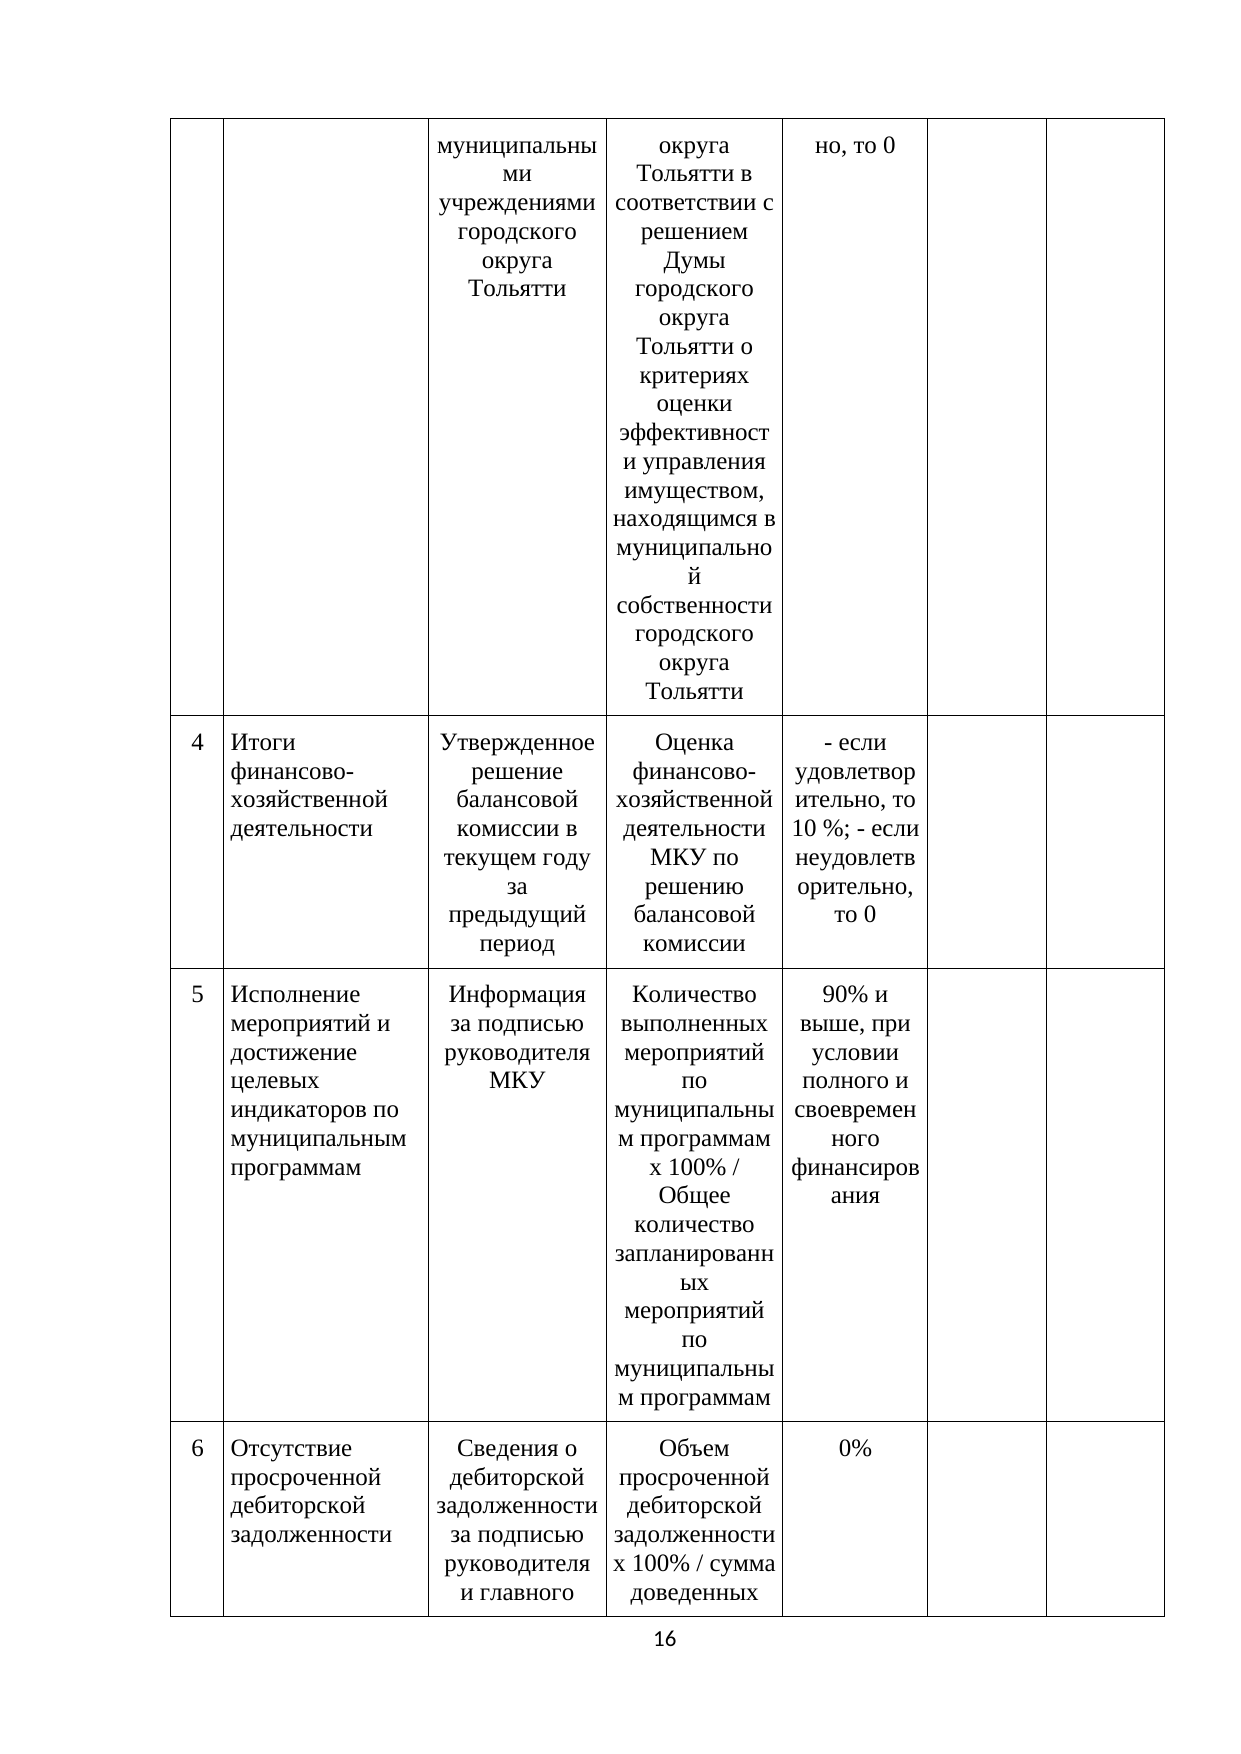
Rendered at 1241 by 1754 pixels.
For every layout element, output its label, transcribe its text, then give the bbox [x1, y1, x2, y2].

table_cell [1047, 969, 1164, 1421]
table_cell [429, 119, 606, 715]
table_cell Утвержденное решение балансовой комиссии в текущем году за предыдущий период [429, 716, 606, 968]
table_cell Количество выполненных мероприятий по муниципальным программам x 100% / Общее количество запланированных мероприятий по муниципальным программам [607, 969, 782, 1421]
table_cell [928, 1422, 1046, 1616]
table_cell 3 [171, 119, 223, 715]
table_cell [607, 1422, 782, 1616]
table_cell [783, 119, 927, 715]
table_cell [928, 969, 1046, 1421]
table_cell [224, 119, 428, 715]
table_cell 4 [171, 716, 223, 968]
table_cell [1047, 1422, 1164, 1616]
table_cell 6 [171, 1422, 223, 1616]
table_cell 90% и выше, при условии полного и своевременного финансирования [783, 969, 927, 1421]
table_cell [429, 1422, 606, 1616]
table_cell [928, 716, 1046, 968]
table_cell 5 [171, 969, 223, 1421]
table_cell Оценка финансово-хозяйственной деятельности МКУ по решению балансовой комиссии [607, 716, 782, 968]
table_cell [607, 119, 782, 715]
table_cell Информация за подписью руководителя МКУ [429, 969, 606, 1421]
table_cell [1047, 716, 1164, 968]
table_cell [224, 1422, 428, 1616]
table_cell Исполнение мероприятий и достижение целевых индикаторов по муниципальным программам [224, 969, 428, 1421]
table_cell Итоги финансово-хозяйственной деятельности [224, 716, 428, 968]
table_cell [928, 119, 1046, 715]
table_cell 0% [783, 1422, 927, 1616]
table_cell - если удовлетворительно, то 10 %; - если неудовлетворительно, то 0 [783, 716, 927, 968]
table_cell [1047, 119, 1164, 715]
